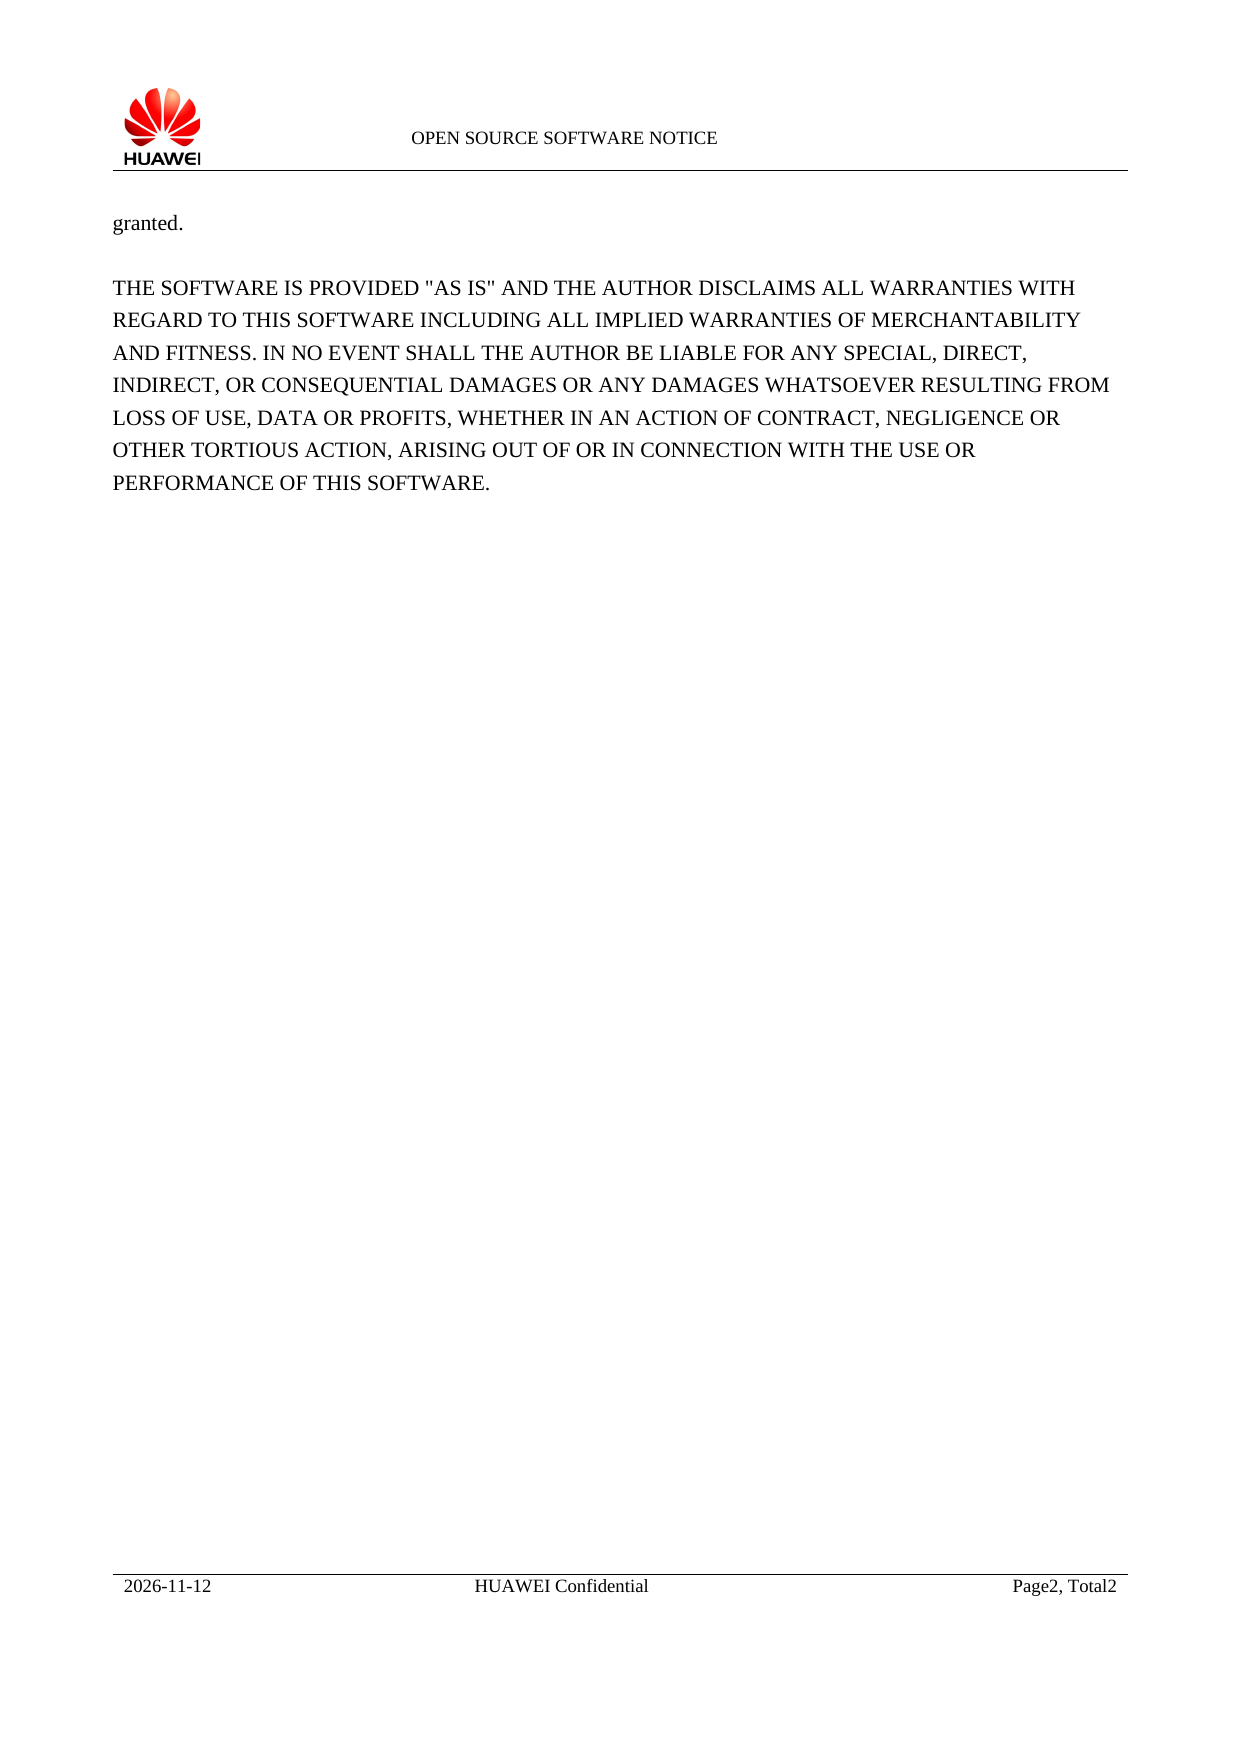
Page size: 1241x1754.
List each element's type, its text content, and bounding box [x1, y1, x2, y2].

picture [124, 88, 201, 165]
